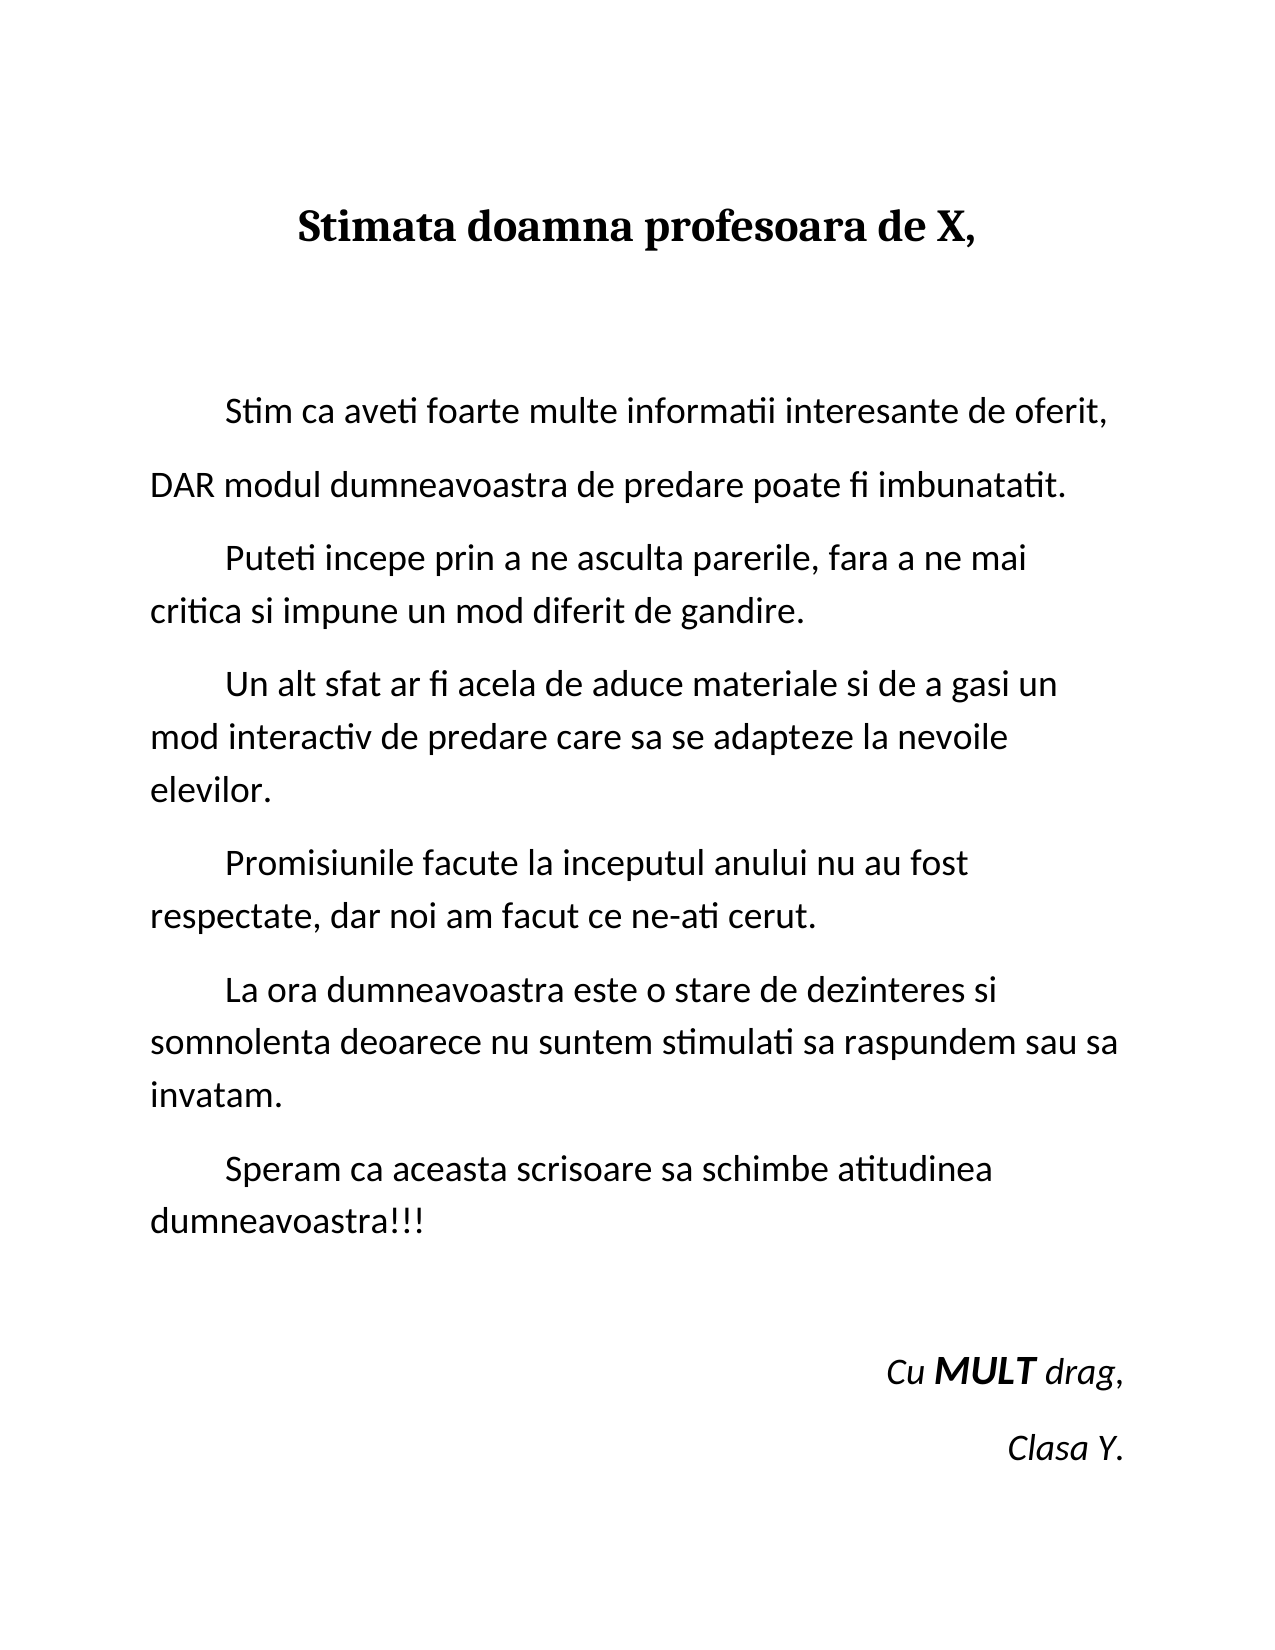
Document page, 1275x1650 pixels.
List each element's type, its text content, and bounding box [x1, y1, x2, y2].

subtitle Stimata doamna profesoara de X, [150, 200, 1125, 253]
text Clasa Y. [150, 1424, 1125, 1469]
text Un alt sfat ar fi acela de aduce materiale si de a gasi un mod interactiv de predare care sa se adapteze la nevoile elevilor. [150, 660, 1125, 812]
text Speram ca aceasta scrisoare sa schimbe atitudinea dumneavoastra!!! [150, 1144, 1125, 1243]
text Promisiunile facute la inceputul anului nu au fost respectate, dar noi am facut ce ne-ati cerut. [150, 839, 1125, 938]
text La ora dumneavoastra este o stare de dezinteres si somnolenta deoarece nu suntem stimulati sa raspundem sau sa invatam. [150, 966, 1125, 1117]
text DAR modul dumneavoastra de predare poate fi imbunatatit. [150, 461, 1125, 506]
text Cu MULT drag, [150, 1344, 1125, 1395]
text Stim ca aveti foarte multe informatii interesante de oferit, [150, 387, 1125, 433]
text Puteti incepe prin a ne asculta parerile, fara a ne mai critica si impune un mod diferit de gandire. [150, 534, 1125, 633]
